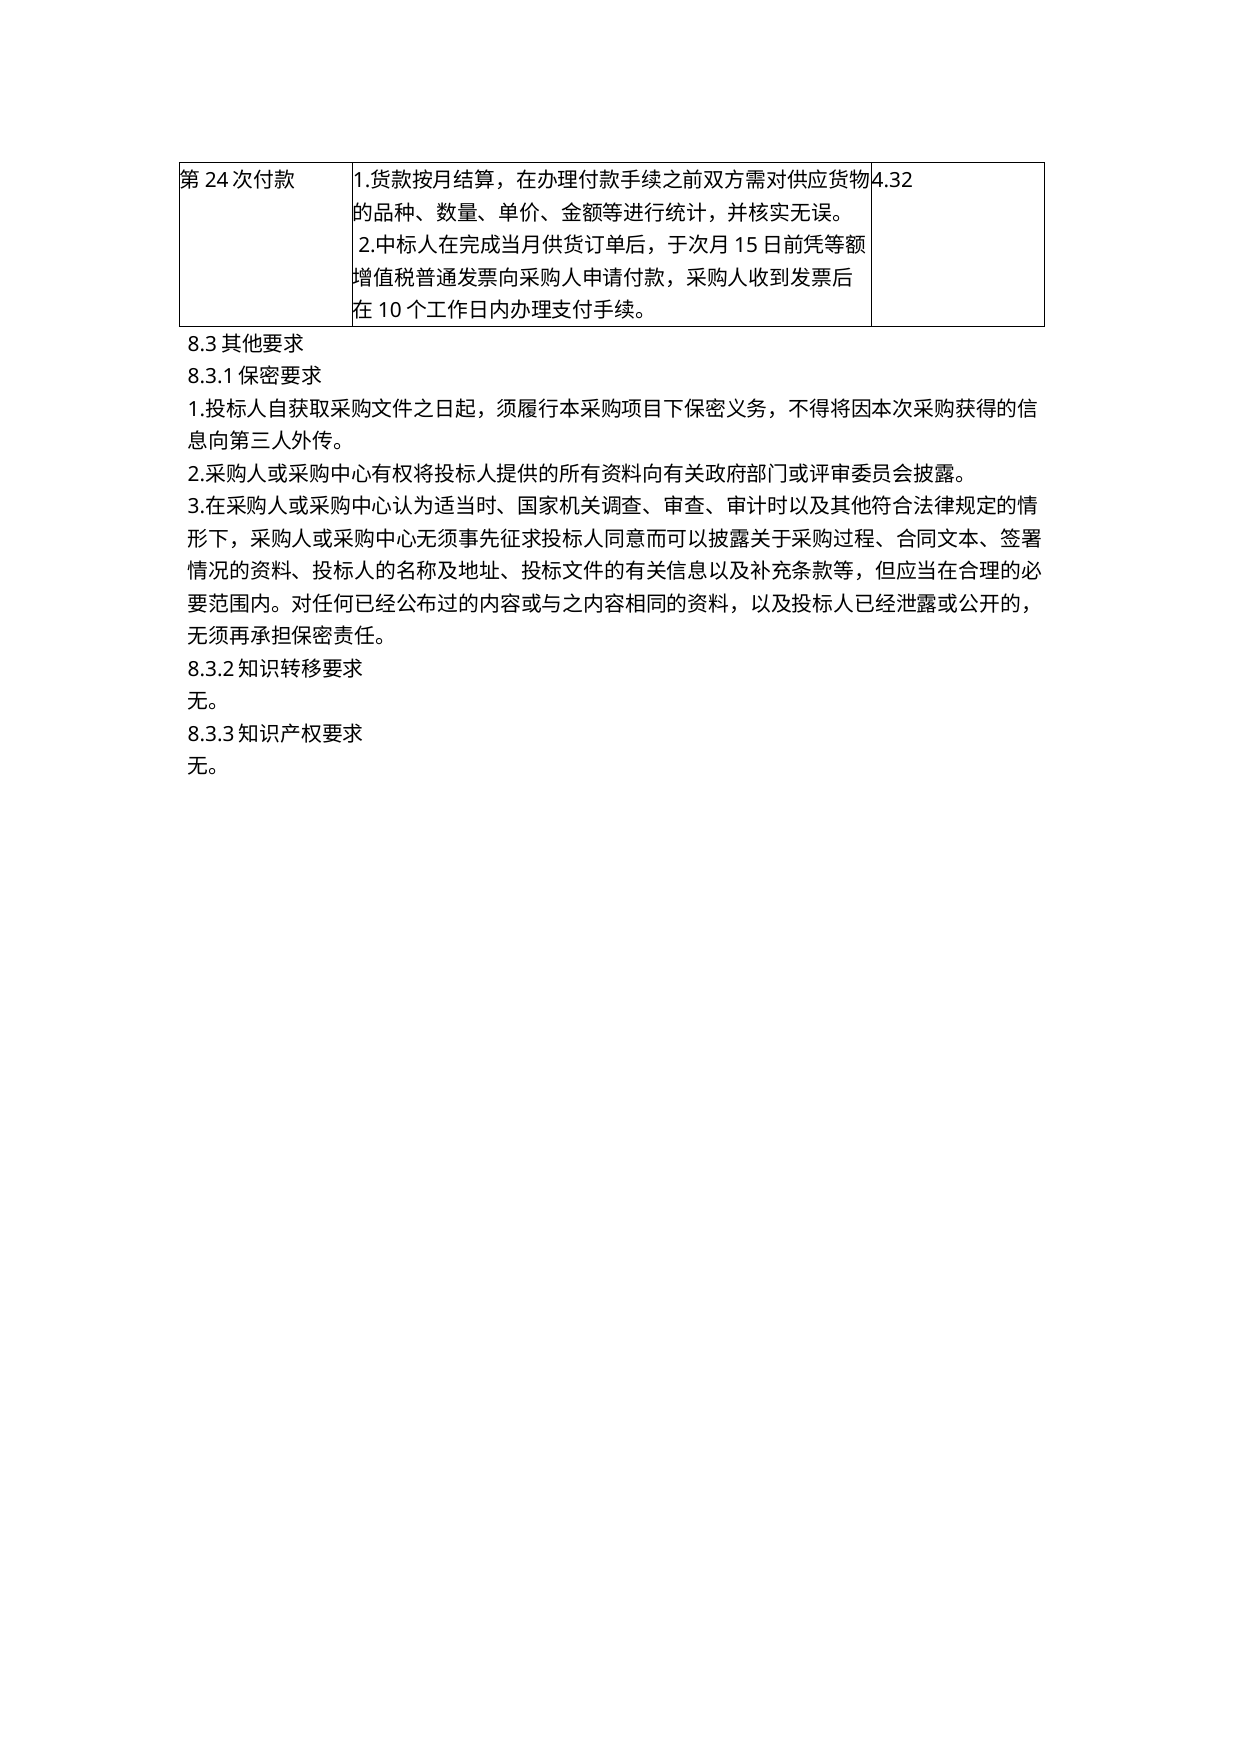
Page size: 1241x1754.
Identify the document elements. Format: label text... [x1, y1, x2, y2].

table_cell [353, 163, 871, 326]
text 8.3.3知识产权要求 [187, 717, 1053, 749]
text 1.投标人自获取采购文件之日起，须履行本采购项目下保密义务，不得将因本次采购获得的信息向第三人外传。 [187, 392, 1053, 457]
text 无。 [187, 684, 1053, 717]
text 8.3其他要求 [187, 327, 1053, 359]
text 2.采购人或采购中心有权将投标人提供的所有资料向有关政府部门或评审委员会披露。 [187, 457, 1053, 489]
text 3.在采购人或采购中心认为适当时、国家机关调查、审查、审计时以及其他符合法律规定的情形下，采购人或采购中心无须事先征求投标人同意而可以披露关于采购过程、合同文本、签署情况的资料、投标人的名称及地址、投标文件的有关信息以及补充条款等，但应当在合理的必要范围内。对任何已经公布过的内容或与之内容相同的资料，以及投标人已经泄露或公开的，无须再承担保密责任。 [187, 489, 1053, 652]
text 8.3.1保密要求 [187, 359, 1053, 392]
table_cell 4.32 [872, 163, 1044, 326]
text 8.3.2知识转移要求 [187, 652, 1053, 684]
text 无。 [187, 749, 1053, 782]
table_cell 第24次付款 [180, 163, 352, 326]
